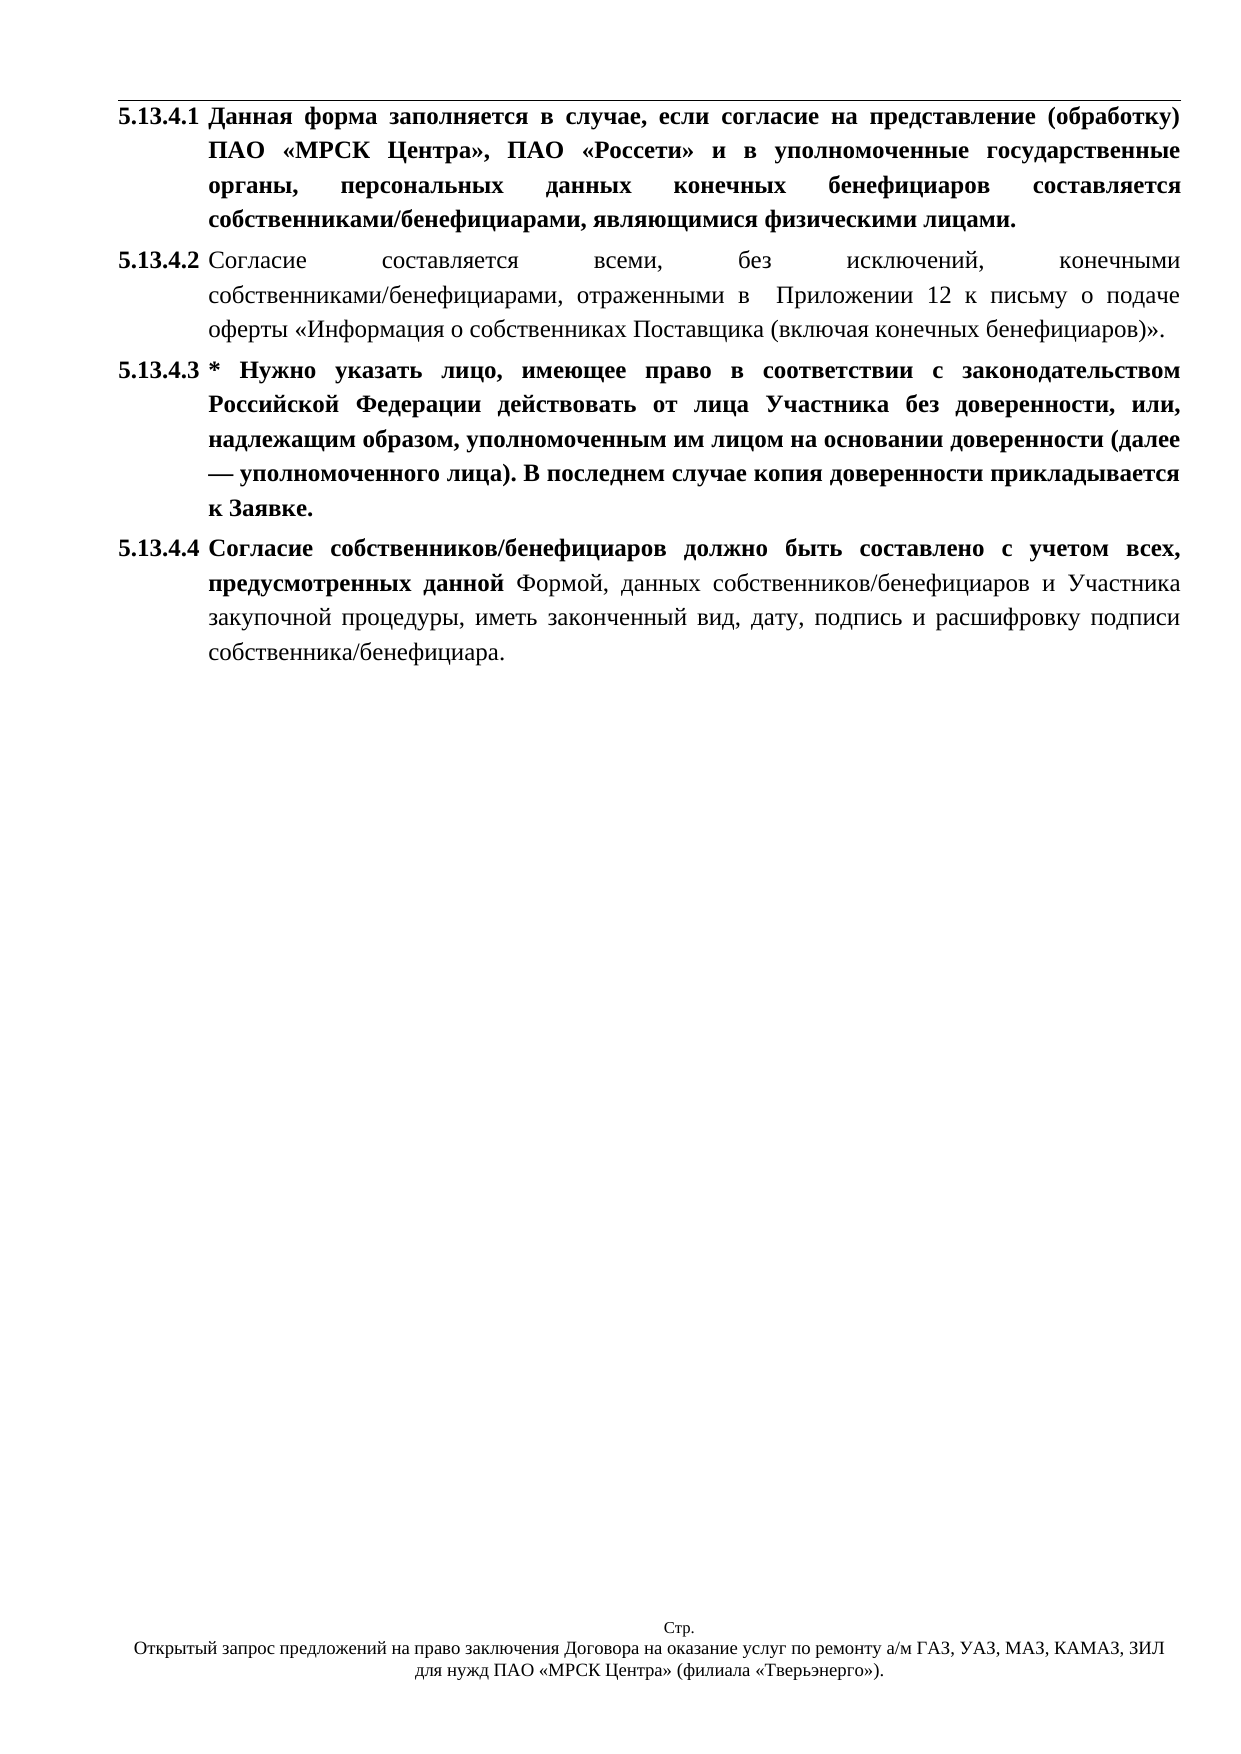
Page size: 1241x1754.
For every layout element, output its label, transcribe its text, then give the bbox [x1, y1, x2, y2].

list * Нужно указать лицо, имеющее право в соответствии с законодательством Российской Федерации действовать от лица Участника без доверенности, или, надлежащим образом, уполномоченным им лицом на основании доверенности (далее — уполномоченного лица). В последнем случае копия доверенности прикладывается к Заявке. [118, 355, 1181, 522]
list Данная форма заполняется в случае, если согласие на представление (обработку) ПАО «МРСК Центра», ПАО «Россети» и в уполномоченные государственные органы, персональных данных конечных бенефициаров составляется собственниками/бенефициарами, являющимися физическими лицами. [118, 101, 1181, 233]
list Согласие собственников/бенефициаров должно быть составлено с учетом всех, предусмотренных данной Формой, данных собственников/бенефициаров и Участника закупочной процедуры, иметь законченный вид, дату, подпись и расшифровку подписи собственника/бенефициара. [118, 533, 1181, 666]
list Согласие составляется всеми, без исключений, конечными собственниками/бенефициарами, отраженными в Приложении 12 к письму о подаче оферты «Информация о собственниках Поставщика (включая конечных бенефициаров)». [118, 245, 1181, 343]
